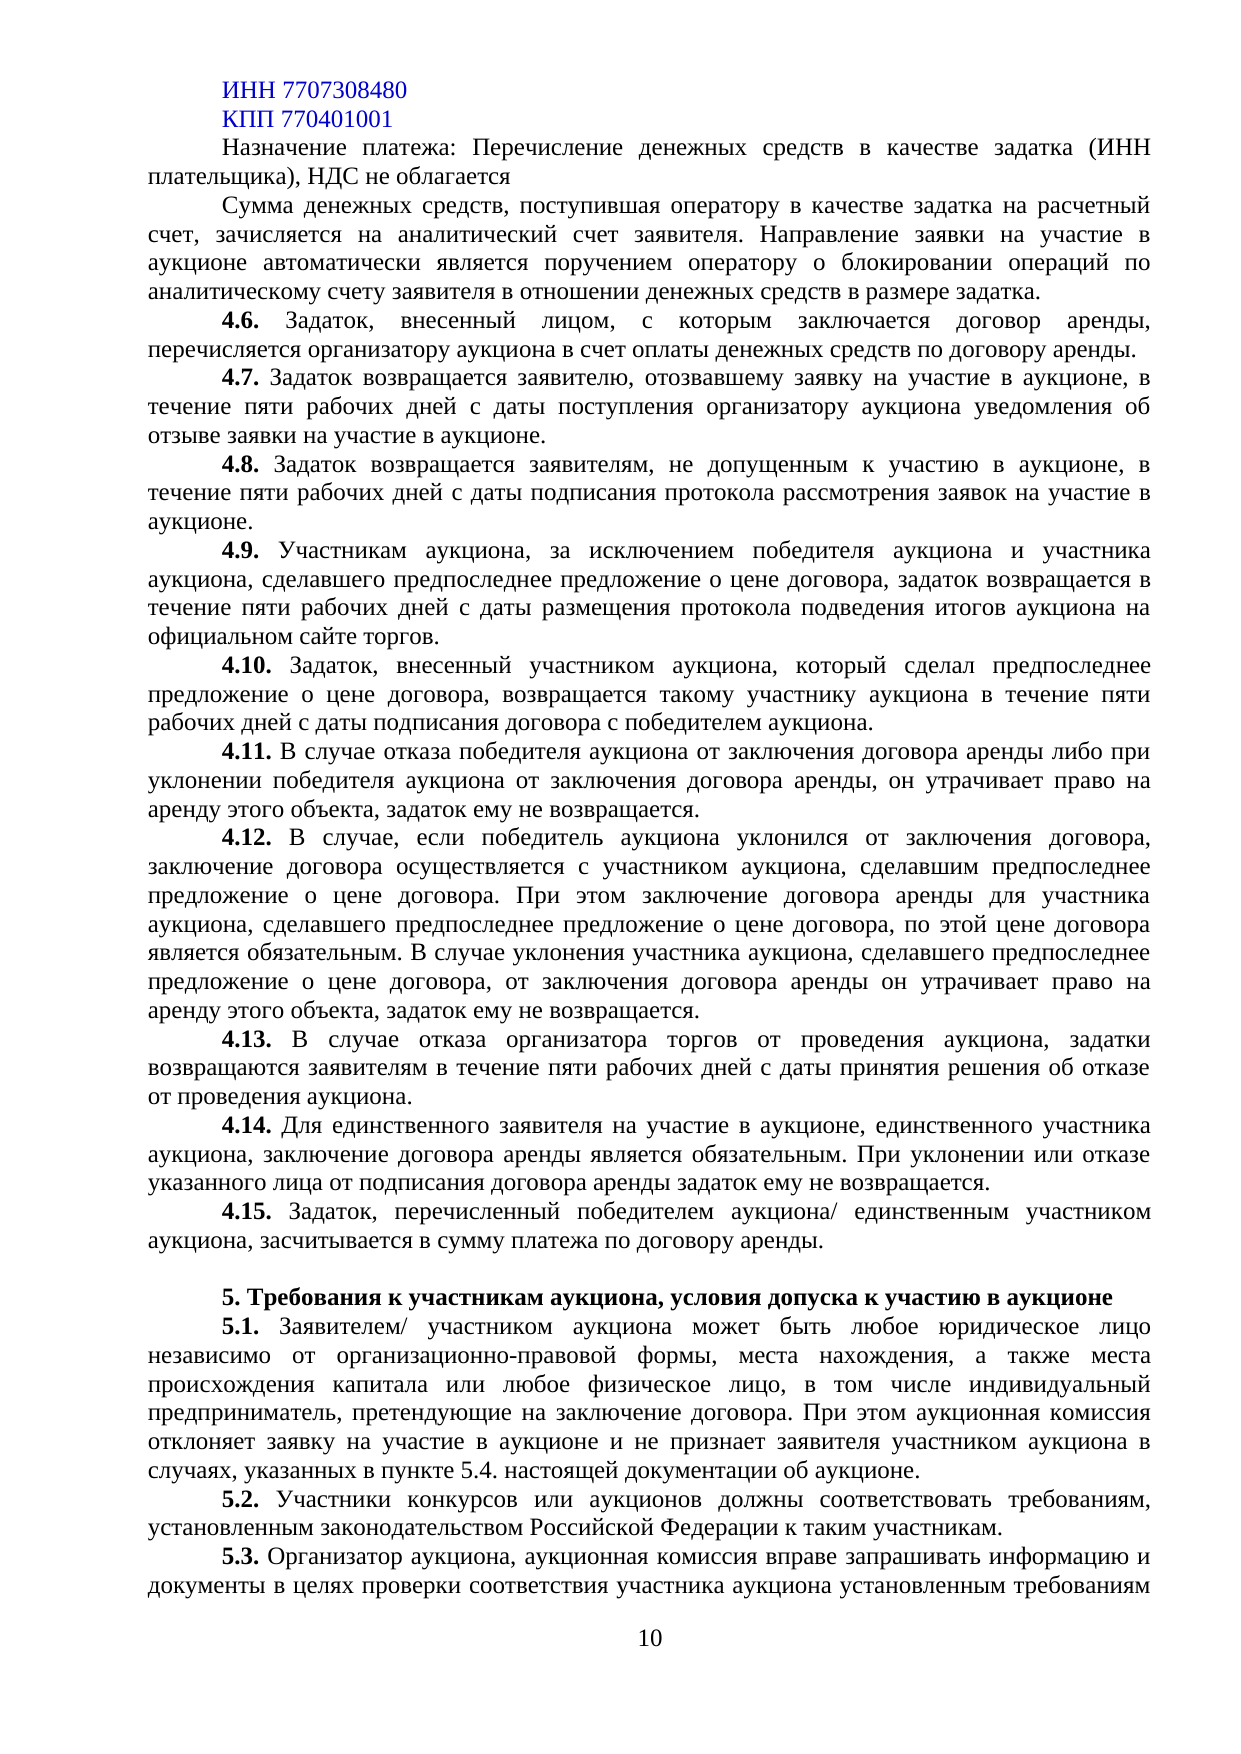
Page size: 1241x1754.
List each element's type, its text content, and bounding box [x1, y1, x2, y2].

text ИНН 7707308480 [148, 75, 1152, 104]
text 4.15. Задаток, перечисленный победителем аукциона/ единственным участником аукциона, засчитывается в сумму платежа по договору аренды. [148, 1196, 1152, 1254]
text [148, 1541, 1152, 1599]
text 5.2. Участники конкурсов или аукционов должны соответствовать требованиям, установленным законодательством Российской Федерации к таким участникам. [148, 1484, 1152, 1541]
text 4.12. В случае, если победитель аукциона уклонился от заключения договора, заключение договора осуществляется с участником аукциона, сделавшим предпоследнее предложение о цене договора. При этом заключение договора аренды для участника аукциона, сделавшего предпоследнее предложение о цене договора, по этой цене договора является обязательным. В случае уклонения участника аукциона, сделавшего предпоследнее предложение о цене договора, от заключения договора аренды он утрачивает право на аренду этого объекта, задаток ему не возвращается. [148, 822, 1152, 1024]
text 4.9. Участникам аукциона, за исключением победителя аукциона и участника аукциона, сделавшего предпоследнее предложение о цене договора, задаток возвращается в течение пяти рабочих дней с даты размещения протокола подведения итогов аукциона на официальном сайте торгов. [148, 535, 1152, 650]
text 4.14. Для единственного заявителя на участие в аукционе, единственного участника аукциона, заключение договора аренды является обязательным. При уклонении или отказе указанного лица от подписания договора аренды задаток ему не возвращается. [148, 1110, 1152, 1196]
text КПП 770401001 [148, 104, 1152, 132]
text 4.13. В случае отказа организатора торгов от проведения аукциона, задатки возвращаются заявителям в течение пяти рабочих дней с даты принятия решения об отказе от проведения аукциона. [148, 1024, 1152, 1110]
text 5.1. Заявителем/ участником аукциона может быть любое юридическое лицо независимо от организационно-правовой формы, места нахождения, а также места происхождения капитала или любое физическое лицо, в том числе индивидуальный предприниматель, претендующие на заключение договора. При этом аукционная комиссия отклоняет заявку на участие в аукционе и не признает заявителя участником аукциона в случаях, указанных в пункте 5.4. настоящей документации об аукционе. [148, 1311, 1152, 1484]
text 4.10. Задаток, внесенный участником аукциона, который сделал предпоследнее предложение о цене договора, возвращается такому участнику аукциона в течение пяти рабочих дней с даты подписания договора с победителем аукциона. [148, 650, 1152, 736]
text 4.7. Задаток возвращается заявителю, отозвавшему заявку на участие в аукционе, в течение пяти рабочих дней с даты поступления организатору аукциона уведомления об отзыве заявки на участие в аукционе. [148, 362, 1152, 449]
text 4.11. В случае отказа победителя аукциона от заключения договора аренды либо при уклонении победителя аукциона от заключения договора аренды, он утрачивает право на аренду этого объекта, задаток ему не возвращается. [148, 736, 1152, 822]
text Сумма денежных средств, поступившая оператору в качестве задатка на расчетный счет, зачисляется на аналитический счет заявителя. Направление заявки на участие в аукционе автоматически является поручением оператору о блокировании операций по аналитическому счету заявителя в отношении денежных средств в размере задатка. [148, 190, 1152, 305]
text Назначение платежа: Перечисление денежных средств в качестве задатка (ИНН плательщика), НДС не облагается [148, 132, 1152, 190]
text 4.8. Задаток возвращается заявителям, не допущенным к участию в аукционе, в течение пяти рабочих дней с даты подписания протокола рассмотрения заявок на участие в аукционе. [148, 449, 1152, 535]
text 5. Требования к участникам аукциона, условия допуска к участию в аукционе [148, 1282, 1152, 1311]
text 4.6. Задаток, внесенный лицом, с которым заключается договор аренды, перечисляется организатору аукциона в счет оплаты денежных средств по договору аренды. [148, 305, 1152, 362]
